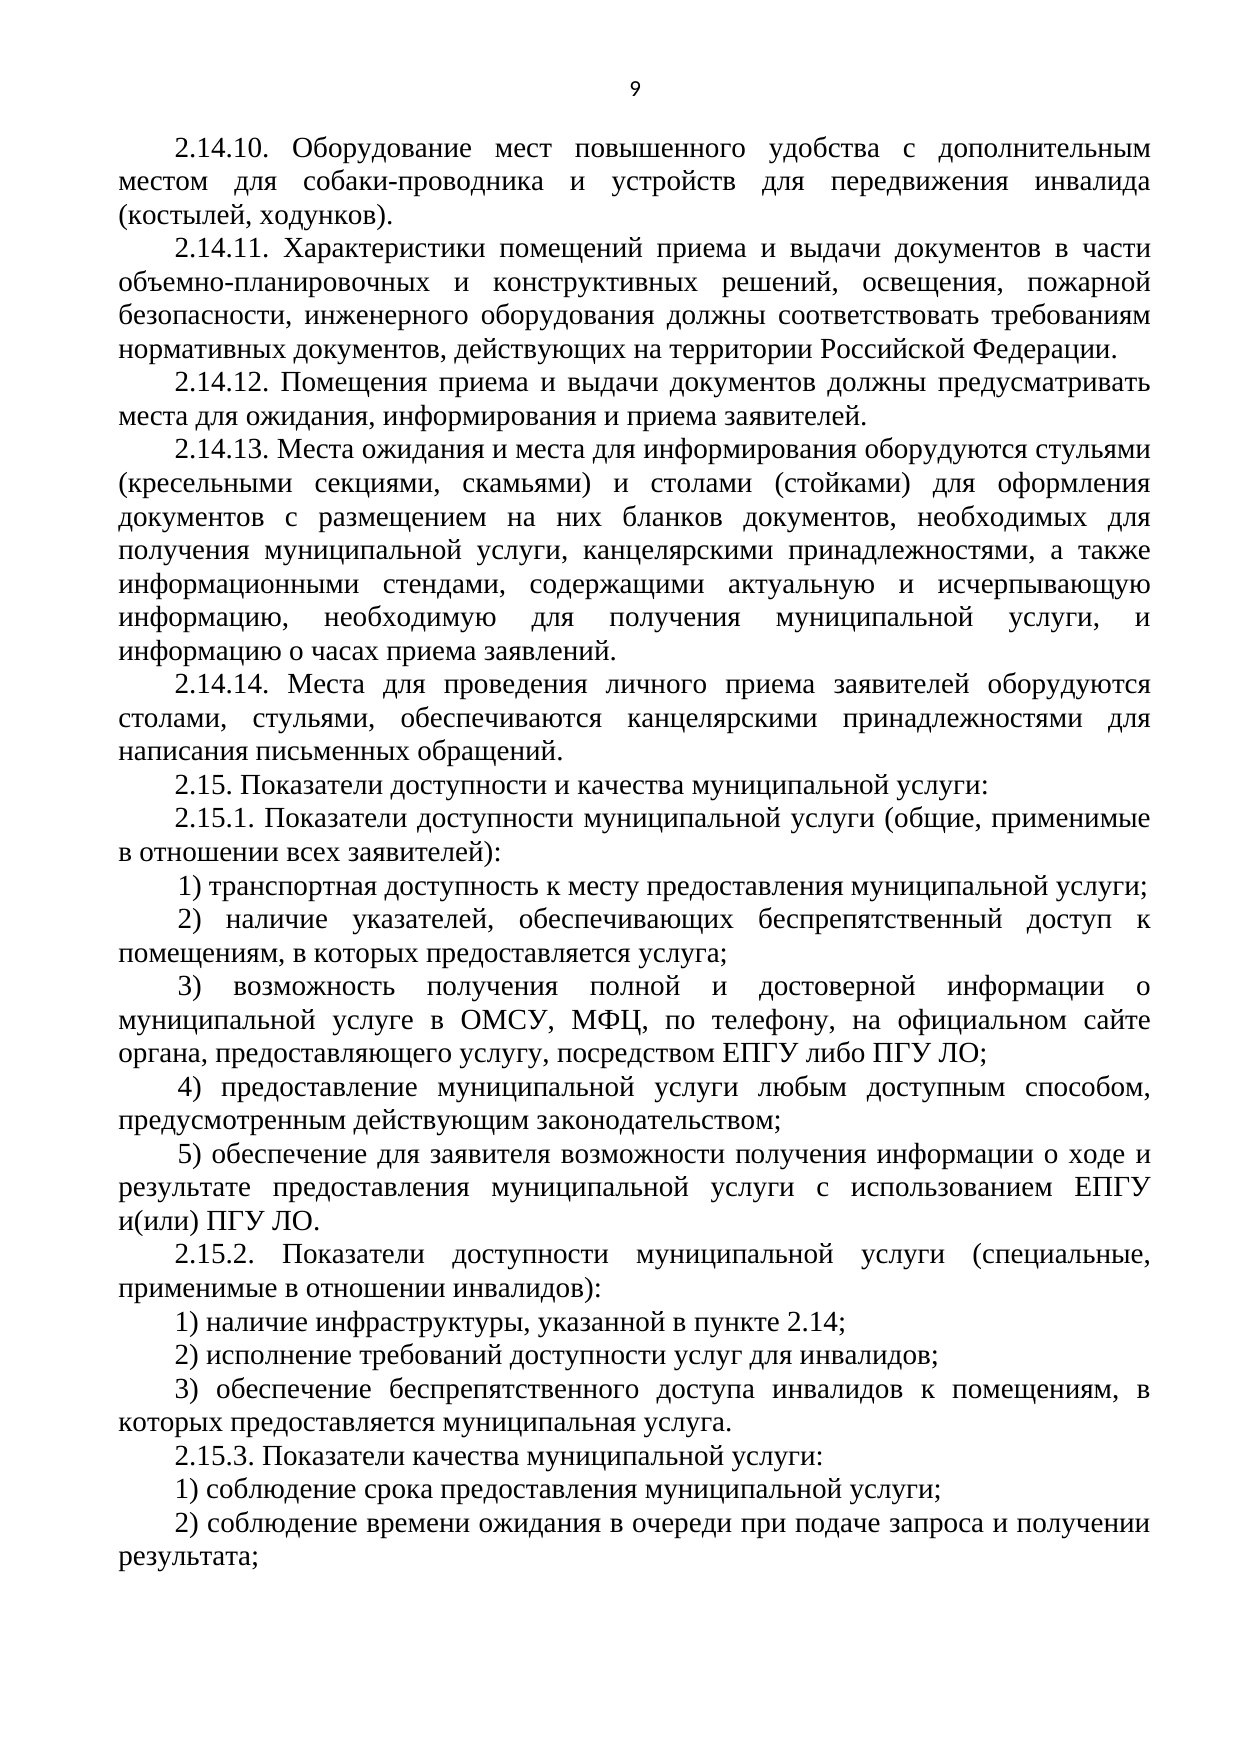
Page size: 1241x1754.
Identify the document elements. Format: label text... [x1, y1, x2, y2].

text 3) обеспечение беспрепятственного доступа инвалидов к помещениям, в которых предоставляется муниципальная услуга. [118, 1371, 1152, 1438]
text 1) наличие инфраструктуры, указанной в пункте 2.14; [118, 1304, 1152, 1337]
text 2.15. Показатели доступности и качества муниципальной услуги: [118, 767, 1152, 801]
text 2) наличие указателей, обеспечивающих беспрепятственный доступ к помещениям, в которых предоставляется услуга; [118, 901, 1152, 968]
text 2.14.14. Места для проведения личного приема заявителей оборудуются столами, стульями, обеспечиваются канцелярскими принадлежностями для написания письменных обращений. [118, 666, 1152, 767]
text 2) соблюдение времени ожидания в очереди при подаче запроса и получении результата; [118, 1505, 1152, 1572]
text 2.14.10. Оборудование мест повышенного удобства с дополнительным местом для собаки-проводника и устройств для передвижения инвалида (костылей, ходунков). [118, 130, 1152, 230]
text 1) транспортная доступность к месту предоставления муниципальной услуги; [118, 868, 1152, 901]
text 4) предоставление муниципальной услуги любым доступным способом, предусмотренным действующим законодательством; [118, 1069, 1152, 1136]
text 2.14.11. Характеристики помещений приема и выдачи документов в части объемно-планировочных и конструктивных решений, освещения, пожарной безопасности, инженерного оборудования должны соответствовать требованиям нормативных документов, действующих на территории Российской Федерации. [118, 230, 1152, 364]
text 3) возможность получения полной и достоверной информации о муниципальной услуге в ОМСУ, МФЦ, по телефону, на официальном сайте органа, предоставляющего услугу, посредством ЕПГУ либо ПГУ ЛО; [118, 968, 1152, 1069]
text 2.15.3. Показатели качества муниципальной услуги: [118, 1438, 1152, 1471]
text 2.15.2. Показатели доступности муниципальной услуги (специальные, применимые в отношении инвалидов): [118, 1237, 1152, 1304]
text 2.15.1. Показатели доступности муниципальной услуги (общие, применимые в отношении всех заявителей): [118, 801, 1152, 868]
text 2.14.12. Помещения приема и выдачи документов должны предусматривать места для ожидания, информирования и приема заявителей. [118, 364, 1152, 432]
text 1) соблюдение срока предоставления муниципальной услуги; [118, 1471, 1152, 1505]
text 2) исполнение требований доступности услуг для инвалидов; [118, 1337, 1152, 1371]
text 2.14.13. Места ожидания и места для информирования оборудуются стульями (кресельными секциями, скамьями) и столами (стойками) для оформления документов с размещением на них бланков документов, необходимых для получения муниципальной услуги, канцелярскими принадлежностями, а также информационными стендами, содержащими актуальную и исчерпывающую информацию, необходимую для получения муниципальной услуги, и информацию о часах приема заявлений. [118, 432, 1152, 666]
text 5) обеспечение для заявителя возможности получения информации о ходе и результате предоставления муниципальной услуги с использованием ЕПГУ и(или) ПГУ ЛО. [118, 1136, 1152, 1237]
